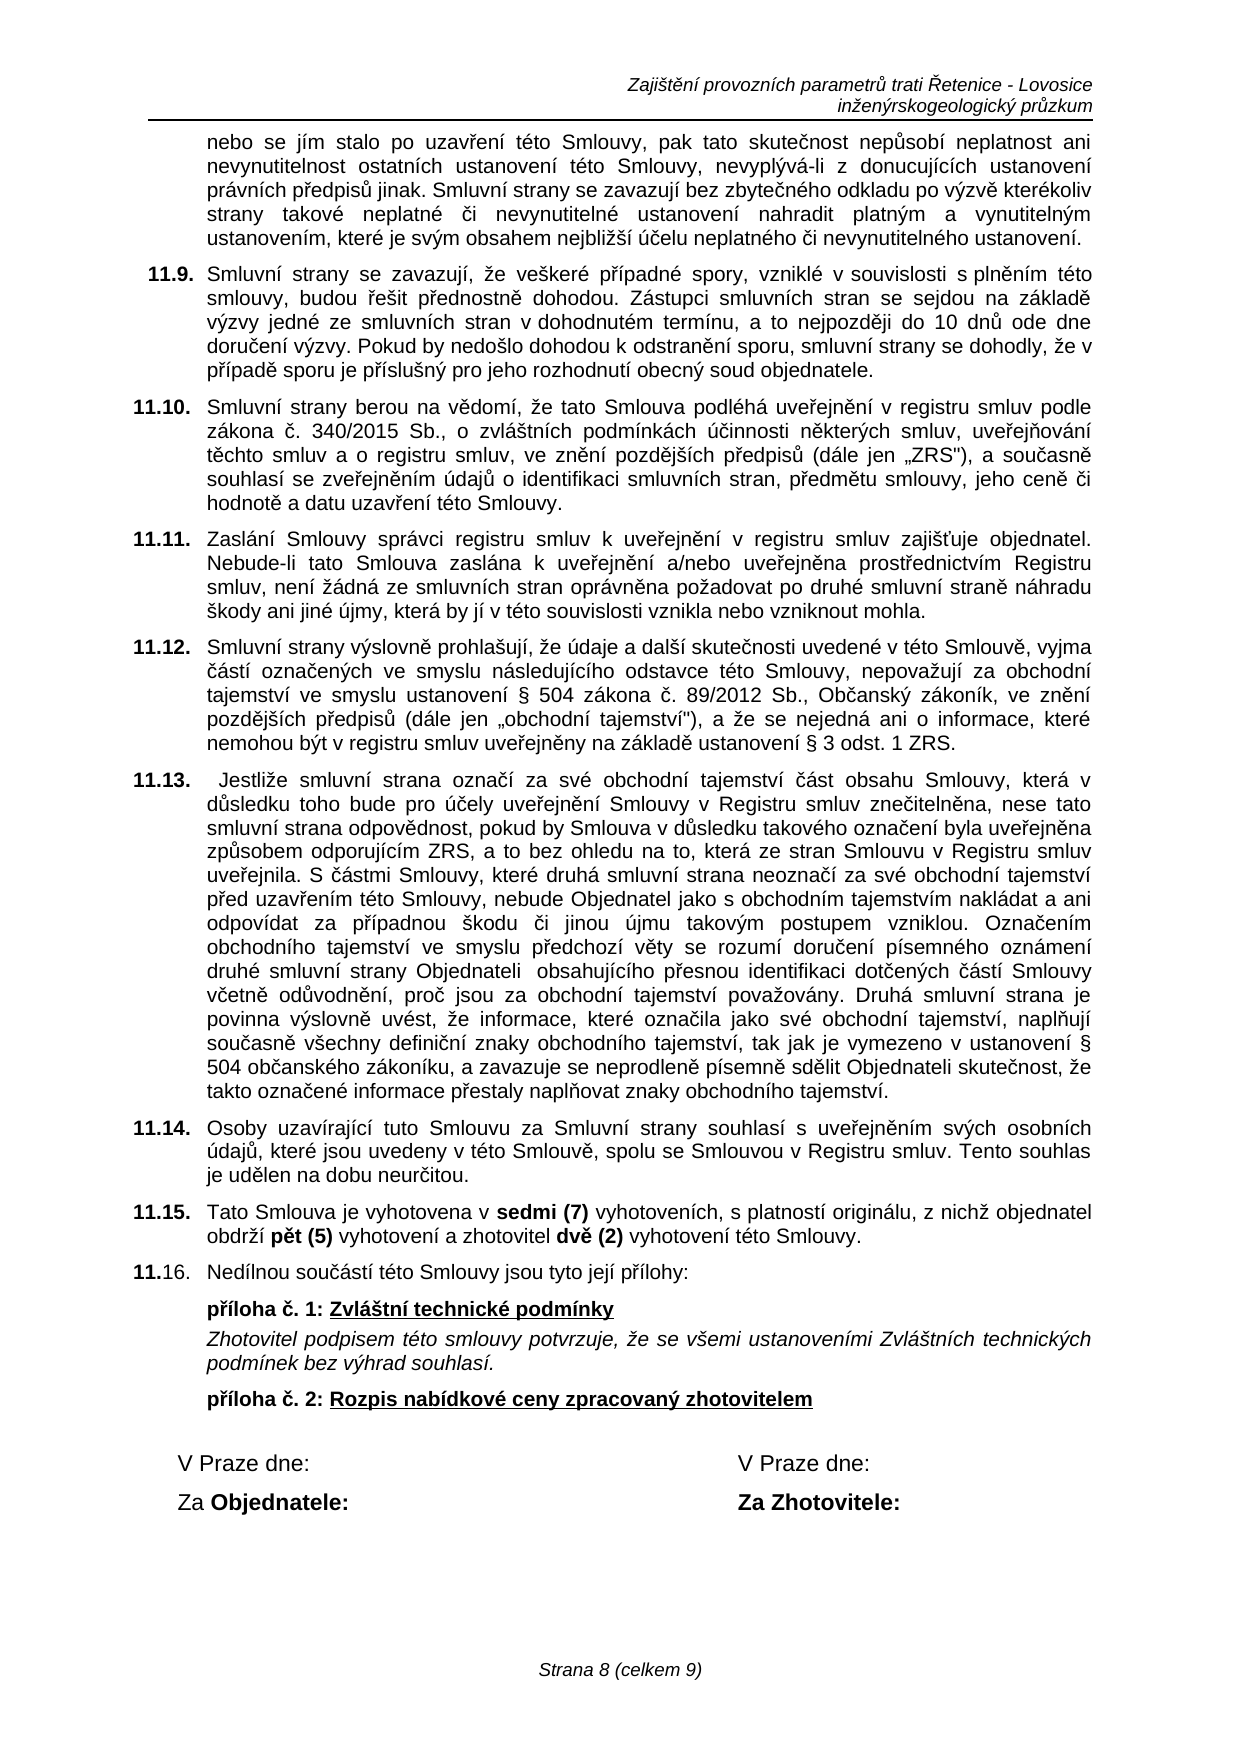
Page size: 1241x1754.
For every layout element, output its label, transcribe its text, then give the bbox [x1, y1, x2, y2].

text 11.9. Smluvní strany se zavazují, že veškeré případné spory, vzniklé v souvislosti s plněním této smlouvy, budou řešit přednostně dohodou. Zástupci smluvních stran se sejdou na základě výzvy jedné ze smluvních stran v dohodnutém termínu, a to nejpozději do 10 dnů ode dne doručení výzvy. Pokud by nedošlo dohodou k odstranění sporu, smluvní strany se dohodly, že v případě sporu je příslušný pro jeho rozhodnutí obecný soud objednatele. [148, 262, 1093, 382]
text 11.12. Smluvní strany výslovně prohlašují, že údaje a další skutečnosti uvedené v této Smlouvě, vyjma částí označených ve smyslu následujícího odstavce této Smlouvy, nepovažují za obchodní tajemství ve smyslu ustanovení § 504 zákona č. 89/2012 Sb., Občanský zákoník, ve znění pozdějších předpisů (dále jen „obchodní tajemství"), a že se nejedná ani o informace, které nemohou být v registru smluv uveřejněny na základě ustanovení § 3 odst. 1 ZRS. [133, 635, 1093, 755]
text 11.14. Osoby uzavírající tuto Smlouvu za Smluvní strany souhlasí s uveřejněním svých osobních údajů, které jsou uvedeny v této Smlouvě, spolu se Smlouvou v Registru smluv. Tento souhlas je udělen na dobu neurčitou. [133, 1115, 1093, 1187]
text 11.10. Smluvní strany berou na vědomí, že tato Smlouva podléhá uveřejnění v registru smluv podle zákona č. 340/2015 Sb., o zvláštních podmínkách účinnosti některých smluv, uveřejňování těchto smluv a o registru smluv, ve znění pozdějších předpisů (dále jen „ZRS"), a současně souhlasí se zveřejněním údajů o identifikaci smluvních stran, předmětu smlouvy, jeho ceně či hodnotě a datu uzavření této Smlouvy. [133, 394, 1093, 514]
text 11.13. Jestliže smluvní strana označí za své obchodní tajemství část obsahu Smlouvy, která v důsledku toho bude pro účely uveřejnění Smlouvy v Registru smluv znečitelněna, nese tato smluvní strana odpovědnost, pokud by Smlouva v důsledku takového označení byla uveřejněna způsobem odporujícím ZRS, a to bez ohledu na to, která ze stran Smlouvu v Registru smluv uveřejnila. S částmi Smlouvy, které druhá smluvní strana neoznačí za své obchodní tajemství před uzavřením této Smlouvy, nebude Objednatel jako s obchodním tajemstvím nakládat a ani odpovídat za případnou škodu či jinou újmu takovým postupem vzniklou. Označením obchodního tajemství ve smyslu předchozí věty se rozumí doručení písemného oznámení druhé smluvní strany Objednateli obsahujícího přesnou identifikaci dotčených částí Smlouvy včetně odůvodnění, proč jsou za obchodní tajemství považovány. Druhá smluvní strana je povinna výslovně uvést, že informace, které označila jako své obchodní tajemství, naplňují současně všechny definiční znaky obchodního tajemství, tak jak je vymezeno v ustanovení § 504 občanského zákoníku, a zavazuje se neprodleně písemně sdělit Objednateli skutečnost, že takto označené informace přestaly naplňovat znaky obchodního tajemství. [133, 767, 1093, 1103]
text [148, 130, 1093, 250]
text 11.16. Nedílnou součástí této Smlouvy jsou tyto její přílohy: [133, 1260, 1093, 1284]
text Zhotovitel podpisem této smlouvy potvrzuje, že se všemi ustanoveními Zvláštních technických podmínek bez výhrad souhlasí. [207, 1327, 1093, 1375]
text příloha č. 1: Zvláštní technické podmínky [207, 1297, 1093, 1321]
text 11.15. Tato Smlouva je vyhotovena v sedmi (7) vyhotoveních, s platností originálu, z nichž objednatel obdrží pět (5) vyhotovení a zhotovitel dvě (2) vyhotovení této Smlouvy. [133, 1200, 1093, 1248]
text V Praze dne: V Praze dne: [148, 1450, 1093, 1476]
text 11.11. Zaslání Smlouvy správci registru smluv k uveřejnění v registru smluv zajišťuje objednatel. Nebude-li tato Smlouva zaslána k uveřejnění a/nebo uveřejněna prostřednictvím Registru smluv, není žádná ze smluvních stran oprávněna požadovat po druhé smluvní straně náhradu škody ani jiné újmy, která by jí v této souvislosti vznikla nebo vzniknout mohla. [133, 527, 1093, 623]
text Za Objednatele: Za Zhotovitele: [148, 1489, 1093, 1515]
text příloha č. 2: Rozpis nabídkové ceny zpracovaný zhotovitelem [207, 1387, 1093, 1411]
